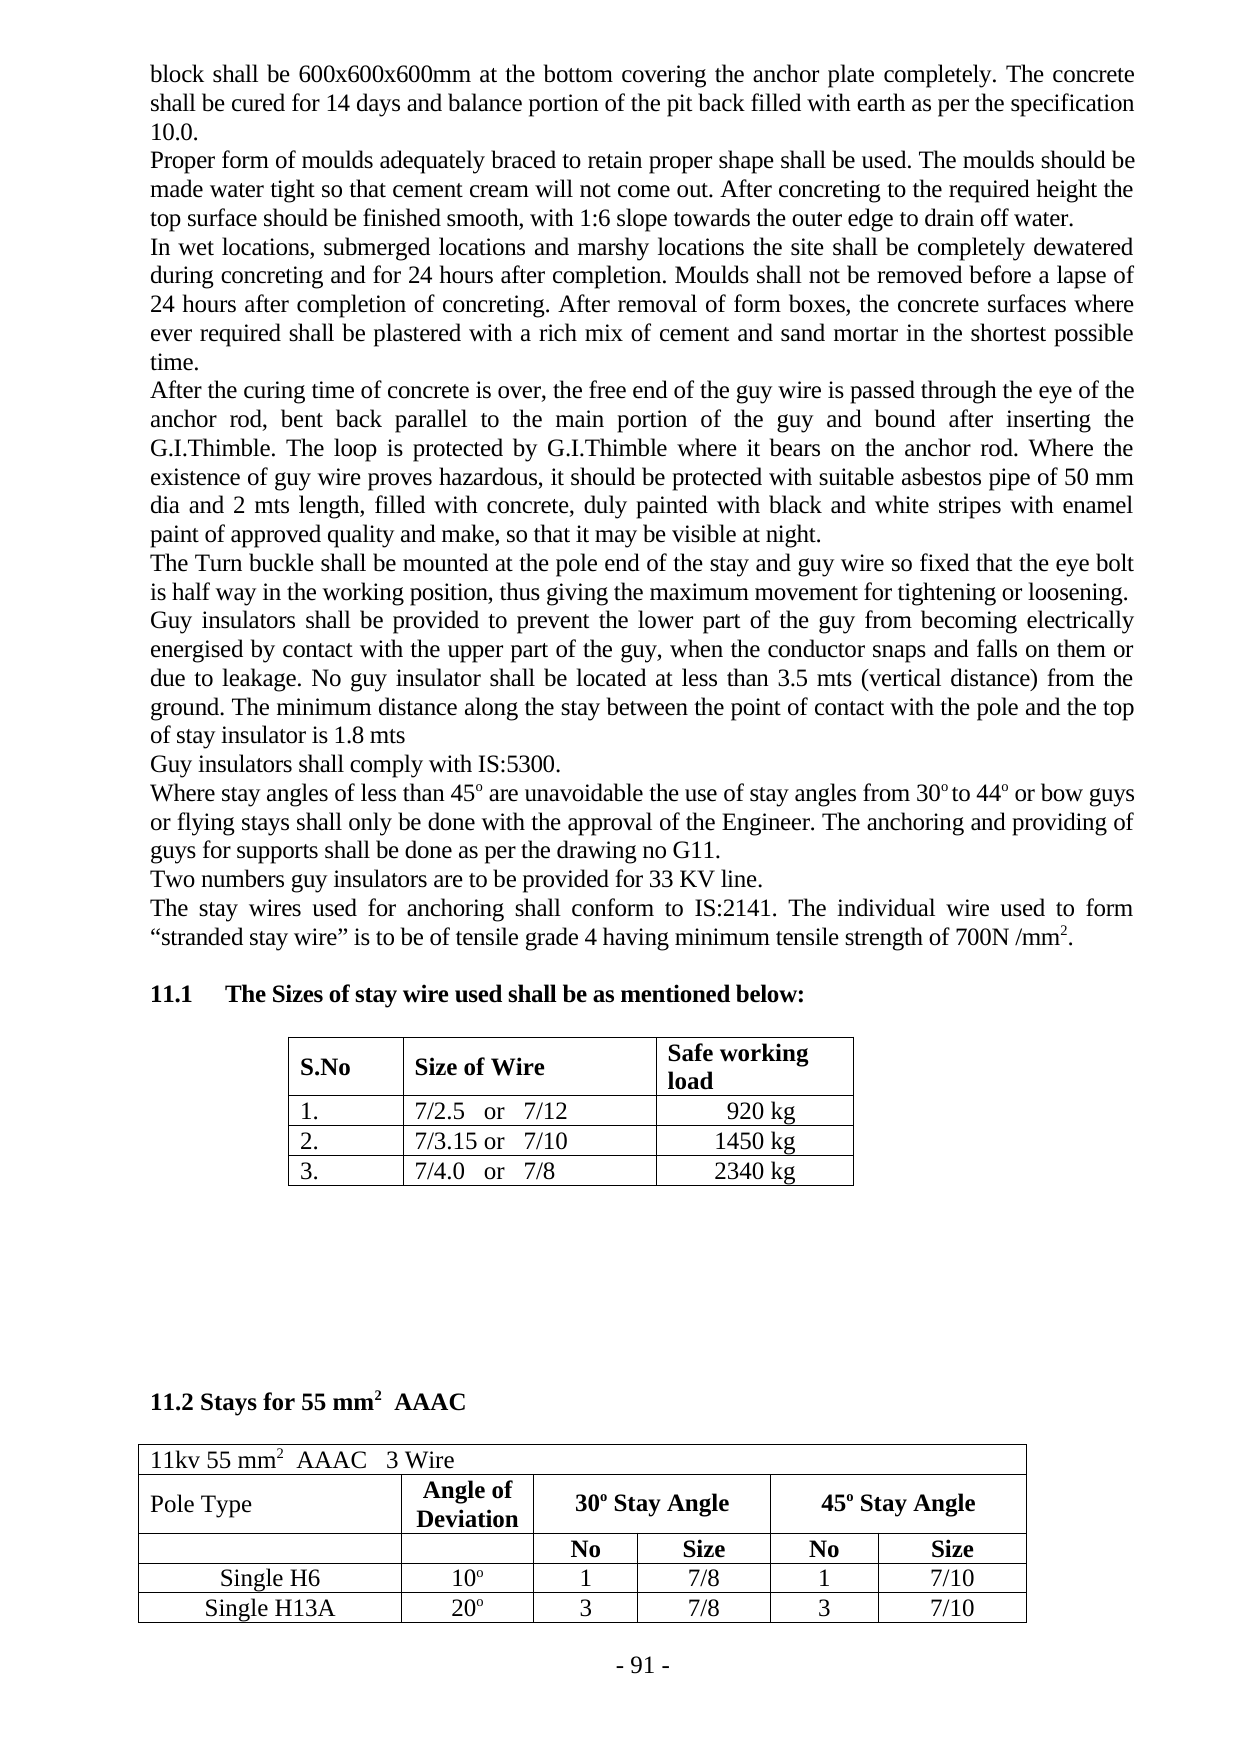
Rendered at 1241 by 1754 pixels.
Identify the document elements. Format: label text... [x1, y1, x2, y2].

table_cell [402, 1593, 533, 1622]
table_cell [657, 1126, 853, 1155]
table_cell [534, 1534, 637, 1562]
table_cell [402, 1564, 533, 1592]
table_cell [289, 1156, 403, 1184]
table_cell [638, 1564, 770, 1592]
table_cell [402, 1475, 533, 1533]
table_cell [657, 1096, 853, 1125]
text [150, 59, 1135, 145]
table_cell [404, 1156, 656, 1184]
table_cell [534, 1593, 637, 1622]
text Guy insulators shall comply with IS:5300. [150, 749, 1135, 778]
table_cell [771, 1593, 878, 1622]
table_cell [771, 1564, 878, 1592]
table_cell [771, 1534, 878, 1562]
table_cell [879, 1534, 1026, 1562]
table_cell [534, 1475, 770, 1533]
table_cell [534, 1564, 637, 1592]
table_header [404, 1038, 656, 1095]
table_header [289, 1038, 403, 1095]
text After the curing time of concrete is over, the free end of the guy wire is passed through the eye of the anchor rod, bent back parallel to the main portion of the guy and bound after inserting the G.I.Thimble. The loop is protected by G.I.Thimble where it bears on the anchor rod. Where the existence of guy wire proves hazardous, it should be protected with suitable asbestos pipe of 50 mm dia and 2 mts length, filled with concrete, duly painted with black and white stripes with enamel paint of approved quality and make, so that it may be visible at night. [150, 375, 1135, 548]
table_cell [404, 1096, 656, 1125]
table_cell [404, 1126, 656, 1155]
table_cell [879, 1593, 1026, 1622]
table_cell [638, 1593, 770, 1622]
text Proper form of moulds adequately braced to retain proper shape shall be used. The moulds should be made water tight so that cement cream will not come out. After concreting to the required height the top surface should be finished smooth, with 1:6 slope towards the outer edge to drain off water. [150, 145, 1135, 232]
text Two numbers guy insulators are to be provided for 33 KV line. [150, 864, 1135, 893]
text The stay wires used for anchoring shall conform to IS:2141. The individual wire used to form “stranded stay wire” is to be of tensile grade 4 having minimum tensile strength of 700N /mm2. [150, 893, 1135, 950]
text Where stay angles of less than 45o are unavoidable the use of stay angles from 30o to 44o or bow guys or flying stays shall only be done with the approval of the Engineer. The anchoring and providing of guys for supports shall be done as per the drawing no G11. [150, 778, 1135, 864]
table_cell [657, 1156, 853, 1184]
text 11.2 Stays for 55 mm2 AAAC [150, 1387, 1135, 1416]
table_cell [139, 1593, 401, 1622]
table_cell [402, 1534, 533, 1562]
text In wet locations, submerged locations and marshy locations the site shall be completely dewatered during concreting and for 24 hours after completion. Moulds shall not be removed before a lapse of 24 hours after completion of concreting. After removal of form boxes, the concrete surfaces where ever required shall be plastered with a rich mix of cement and sand mortar in the shortest possible time. [150, 232, 1135, 375]
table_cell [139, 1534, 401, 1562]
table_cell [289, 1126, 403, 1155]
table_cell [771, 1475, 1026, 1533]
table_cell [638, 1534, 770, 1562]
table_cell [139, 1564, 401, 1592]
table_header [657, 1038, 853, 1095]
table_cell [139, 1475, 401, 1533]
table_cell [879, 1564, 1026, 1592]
text The Turn buckle shall be mounted at the pole end of the stay and guy wire so fixed that the eye bolt is half way in the working position, thus giving the maximum movement for tightening or loosening. [150, 548, 1135, 605]
text 11.1 The Sizes of stay wire used shall be as mentioned below: [150, 979, 1135, 1008]
text Guy insulators shall be provided to prevent the lower part of the guy from becoming electrically energised by contact with the upper part of the guy, when the conductor snaps and falls on them or due to leakage. No guy insulator shall be located at less than 3.5 mts (vertical distance) from the ground. The minimum distance along the stay between the point of contact with the pole and the top of stay insulator is 1.8 mts [150, 605, 1135, 749]
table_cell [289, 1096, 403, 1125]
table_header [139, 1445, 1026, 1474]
